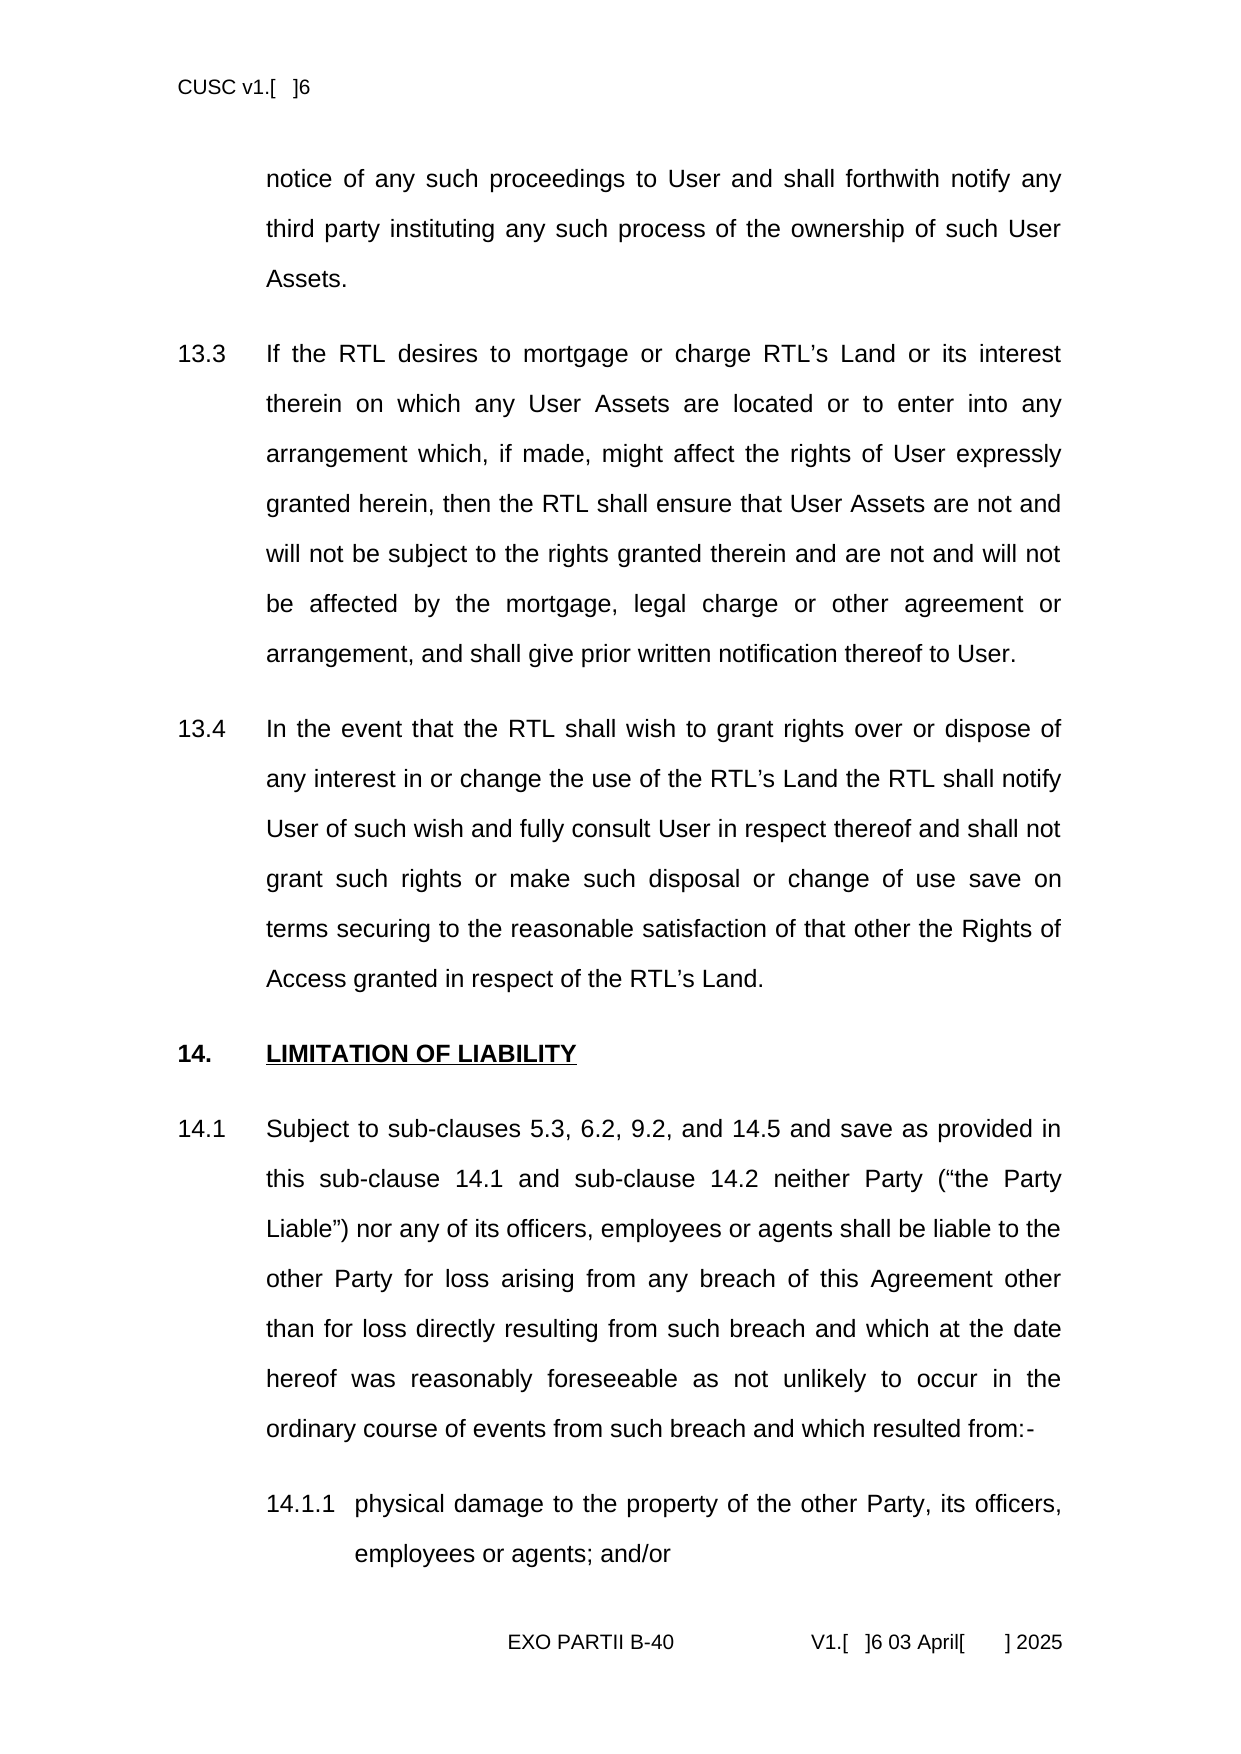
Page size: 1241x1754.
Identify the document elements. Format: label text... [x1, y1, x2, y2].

text 13.4 In the event that the RTL shall wish to grant rights over or dispose of any interest in or change the use of the RTL’s Land the RTL shall notify User of such wish and fully consult User in respect thereof and shall not grant such rights or make such disposal or change of use save on terms securing to the reasonable satisfaction of that other the Rights of Access granted in respect of the RTL’s Land. [177, 698, 1063, 998]
text 14.1 Subject to sub-clauses 5.3, 6.2, 9.2, and 14.5 and save as provided in this sub-clause 14.1 and sub-clause 14.2 neither Party (“the Party Liable”) nor any of its officers, employees or agents shall be liable to the other Party for loss arising from any breach of this Agreement other than for loss directly resulting from such breach and which at the date hereof was reasonably foreseeable as not unlikely to occur in the ordinary course of events from such breach and which resulted from:- [177, 1098, 1063, 1448]
text 14.1.1 physical damage to the property of the other Party, its officers, employees or agents; and/or [266, 1473, 1063, 1573]
text 14. LIMITATION OF LIABILITY [177, 1023, 1063, 1073]
text 13.3 If the RTL desires to mortgage or charge RTL’s Land or its interest therein on which any User Assets are located or to enter into any arrangement which, if made, might affect the rights of User expressly granted herein, then the RTL shall ensure that User Assets are not and will not be subject to the rights granted therein and are not and will not be affected by the mortgage, legal charge or other agreement or arrangement, and shall give prior written notification thereof to User. [177, 323, 1063, 673]
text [177, 148, 1063, 298]
